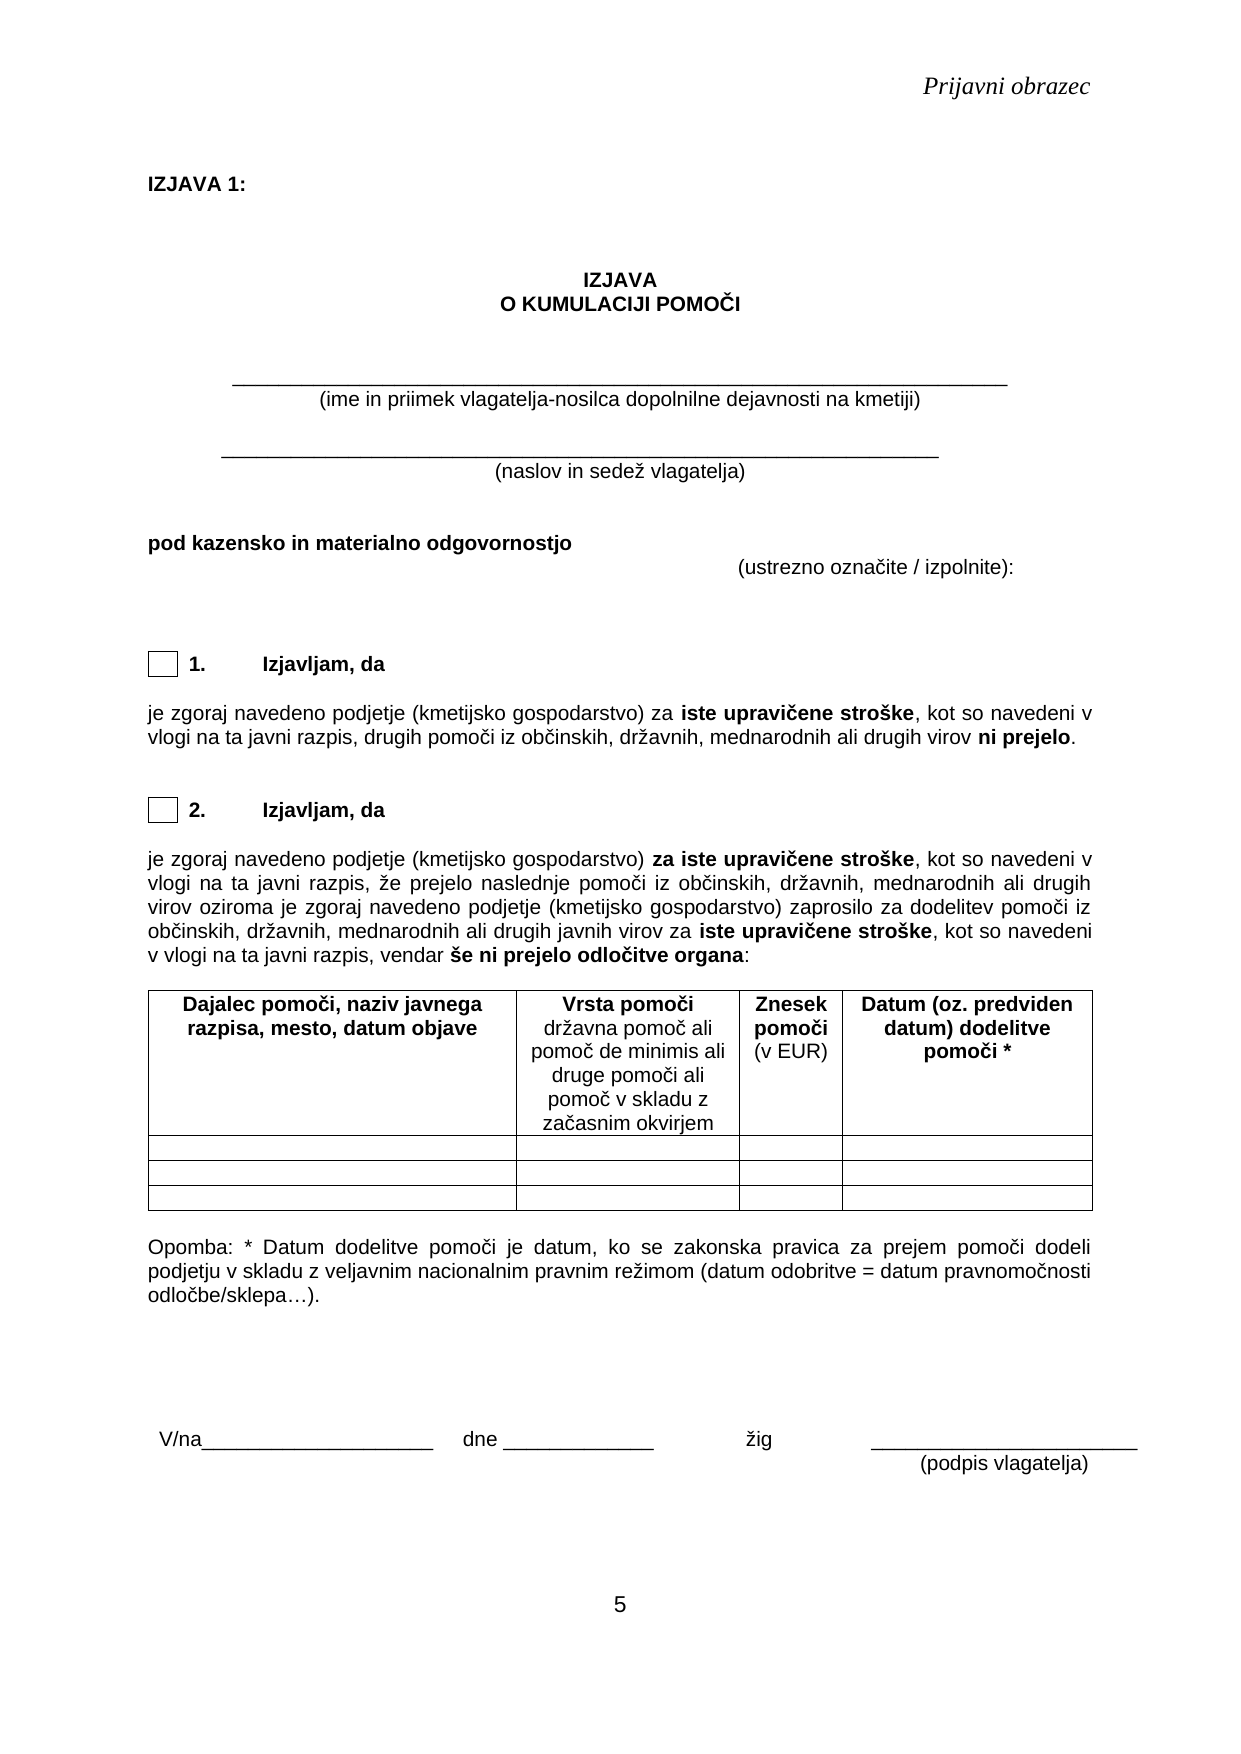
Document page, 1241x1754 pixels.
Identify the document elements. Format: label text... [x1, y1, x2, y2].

table_header Izjavljam, da [178, 797, 458, 822]
text Opomba: * Datum dodelitve pomoči je datum, ko se zakonska pravica za prejem pomoči dodeli podjetju v skladu z veljavnim nacionalnim pravnim režimom (datum odobritve = datum pravnomočnosti odločbe/sklepa…). [148, 1235, 1092, 1307]
table_header V/na____________________ [148, 1403, 446, 1488]
table_header [149, 798, 177, 822]
table_cell [149, 1161, 516, 1185]
table_cell [517, 1161, 739, 1185]
table_header _______________________ (podpis vlagatelja) [819, 1403, 1190, 1488]
table_header Znesek pomoči (v EUR) [740, 991, 842, 1135]
table_cell [517, 1136, 739, 1160]
table_cell [517, 1186, 739, 1210]
text ______________________________________________________________ [148, 435, 1092, 459]
text (naslov in sedež vlagatelja) [148, 459, 1092, 483]
table_header Vrsta pomoči državna pomoč ali pomoč de minimis ali druge pomoči ali pomoč v skladu z začasnim okvirjem [517, 991, 739, 1135]
text IZJAVA [148, 267, 1092, 291]
table_header [149, 652, 177, 676]
text (ime in priimek vlagatelja-nosilca dopolnilne dejavnosti na kmetiji) [148, 387, 1092, 411]
table_cell [149, 1136, 516, 1160]
table_cell [843, 1186, 1092, 1210]
table_cell [149, 1186, 516, 1210]
table_cell [740, 1186, 842, 1210]
text IZJAVA 1: [148, 172, 1092, 196]
text ___________________________________________________________________ [148, 363, 1092, 387]
text je zgoraj navedeno podjetje (kmetijsko gospodarstvo) za iste upravičene stroške, kot so navedeni v vlogi na ta javni razpis, drugih pomoči iz občinskih, državnih, mednarodnih ali drugih virov ni prejelo. [148, 701, 1092, 749]
table_header Dajalec pomoči, naziv javnega razpisa, mesto, datum objave [149, 991, 516, 1135]
text je zgoraj navedeno podjetje (kmetijsko gospodarstvo) za iste upravičene stroške, kot so navedeni v vlogi na ta javni razpis, že prejelo naslednje pomoči iz občinskih, državnih, mednarodnih ali drugih virov oziroma je zgoraj navedeno podjetje (kmetijsko gospodarstvo) zaprosilo za dodelitev pomoči iz občinskih, državnih, mednarodnih ali drugih javnih virov za iste upravičene stroške, kot so navedeni v vlogi na ta javni razpis, vendar še ni prejelo odločitve organa: [148, 847, 1092, 966]
table_header Datum (oz. predviden datum) dodelitve pomoči * [843, 991, 1092, 1135]
text pod kazensko in materialno odgovornostjo [148, 531, 1092, 555]
table_cell [740, 1136, 842, 1160]
table_header dne _____________ žig [446, 1403, 818, 1488]
text O KUMULACIJI POMOČI [148, 291, 1092, 315]
table_cell [740, 1161, 842, 1185]
table_cell [843, 1161, 1092, 1185]
table_cell [843, 1136, 1092, 1160]
table_header Izjavljam, da [178, 651, 458, 676]
text (ustrezno označite / izpolnite): [664, 555, 1092, 579]
